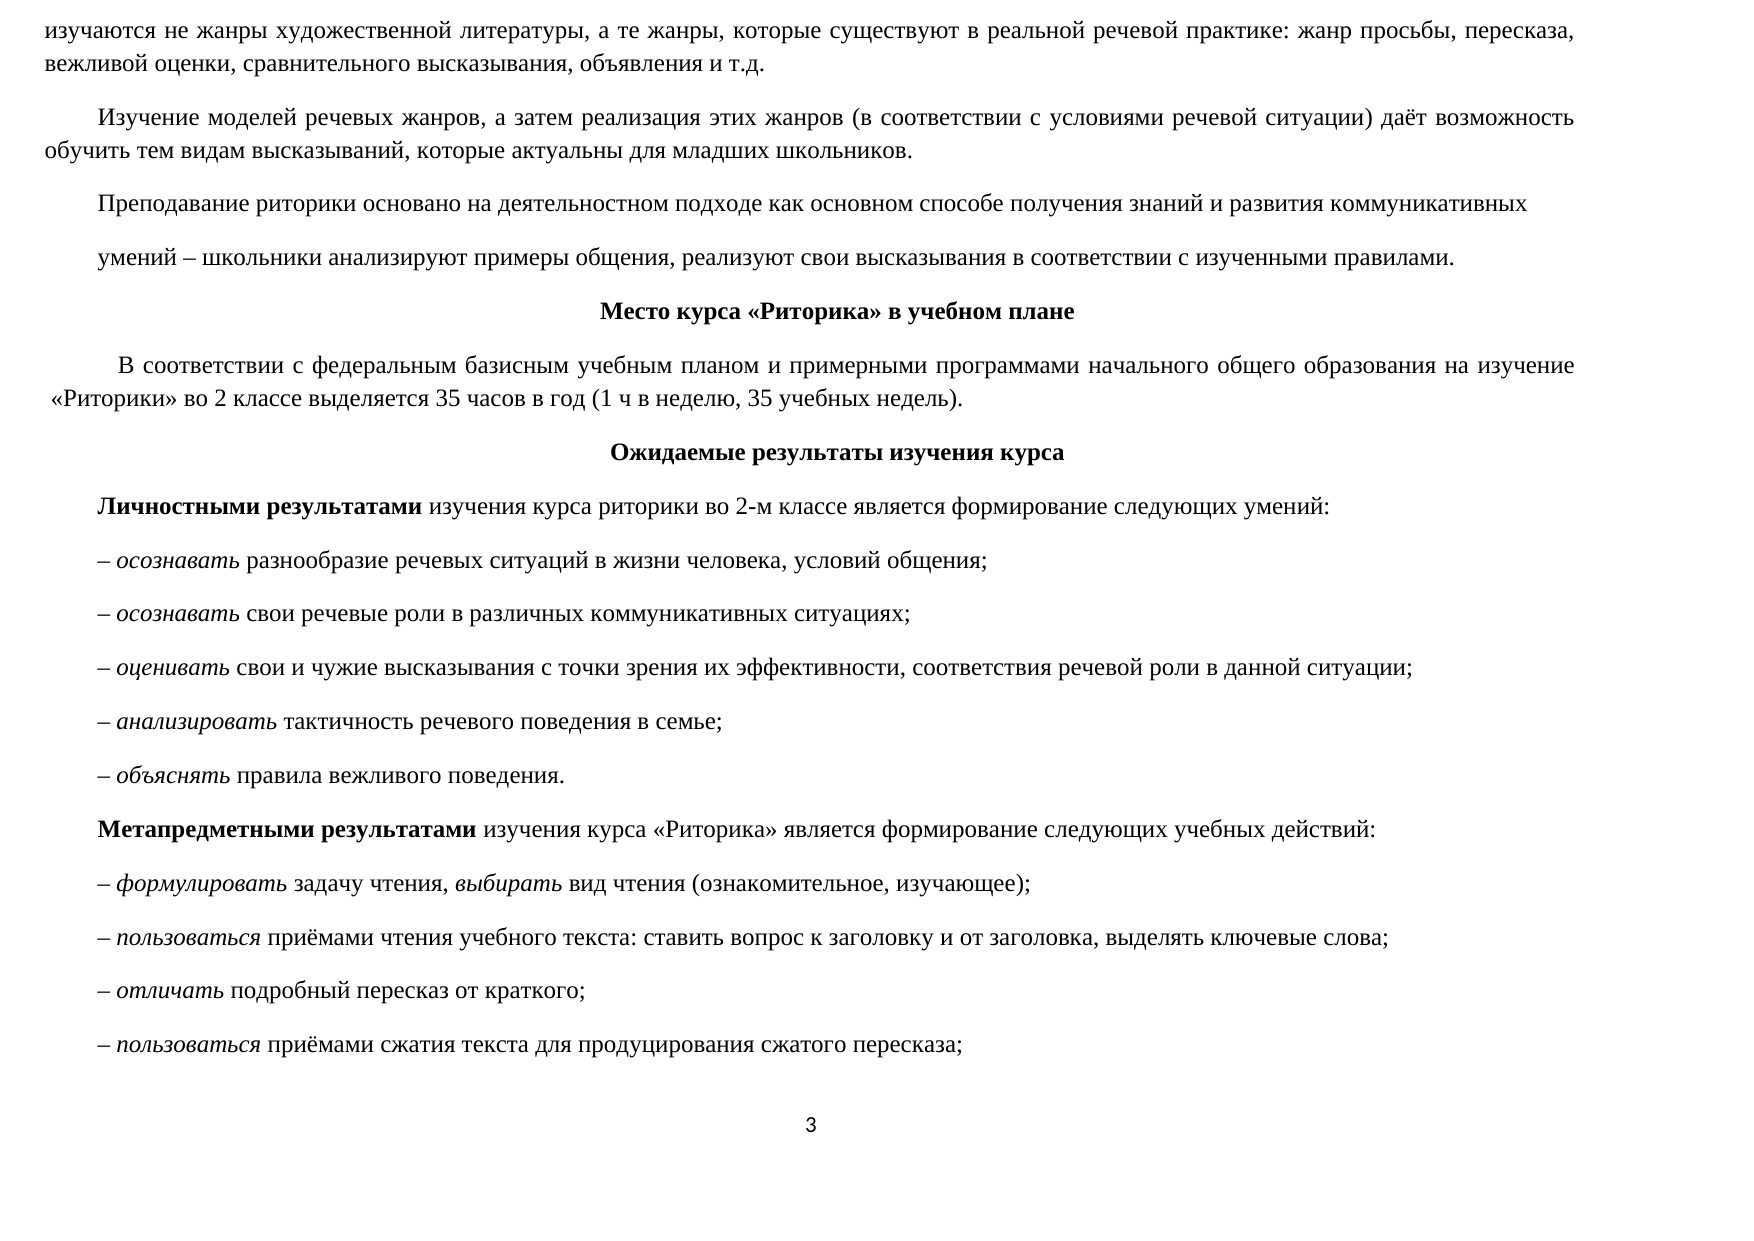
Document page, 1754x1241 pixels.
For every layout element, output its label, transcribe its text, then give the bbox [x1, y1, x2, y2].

text Изучение моделей речевых жанров, а затем реализация этих жанров (в соответствии с условиями речевой ситуации) даёт возможность обучить тем видам высказываний, которые актуальны для младших школьников. [44, 102, 1577, 163]
text – формулировать задачу чтения, выбирать вид чтения (ознакомительное, изучающее); [44, 868, 1577, 897]
text – пользоваться приёмами чтения учебного текста: ставить вопрос к заголовку и от заголовка, выделять ключевые слова; [44, 922, 1577, 950]
text В соответствии с федеральным базисным учебным планом и примерными программами начального общего образования на изучение «Риторики» во 2 классе выделяется 35 часов в год (1 ч в неделю, 35 учебных недель). [50, 350, 1577, 412]
text Личностными результатами изучения курса риторики во 2-м классе является формирование следующих умений: [44, 491, 1577, 519]
text – пользоваться приёмами сжатия текста для продуцирования сжатого пересказа; [44, 1029, 1577, 1058]
text – отличать подробный пересказ от краткого; [44, 976, 1577, 1004]
text – осознавать разнообразие речевых ситуаций в жизни человека, условий общения; [44, 545, 1577, 573]
text – анализировать тактичность речевого поведения в семье; [44, 706, 1577, 735]
text – осознавать свои речевые роли в различных коммуникативных ситуациях; [44, 598, 1577, 627]
text – объяснять правила вежливого поведения. [44, 760, 1577, 789]
text Преподавание риторики основано на деятельностном подходе как основном способе получения знаний и развития коммуникативных [44, 188, 1577, 217]
text Ожидаемые результаты изучения курса [44, 437, 1577, 466]
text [44, 15, 1577, 77]
text – оценивать свои и чужие высказывания с точки зрения их эффективности, соответствия речевой роли в данной ситуации; [44, 652, 1577, 681]
text умений – школьники анализируют примеры общения, реализуют свои высказывания в соответствии с изученными правилами. [44, 242, 1577, 271]
text Место курса «Риторика» в учебном плане [44, 296, 1577, 325]
text Метапредметными результатами изучения курса «Риторика» является формирование следующих учебных действий: [44, 814, 1577, 843]
